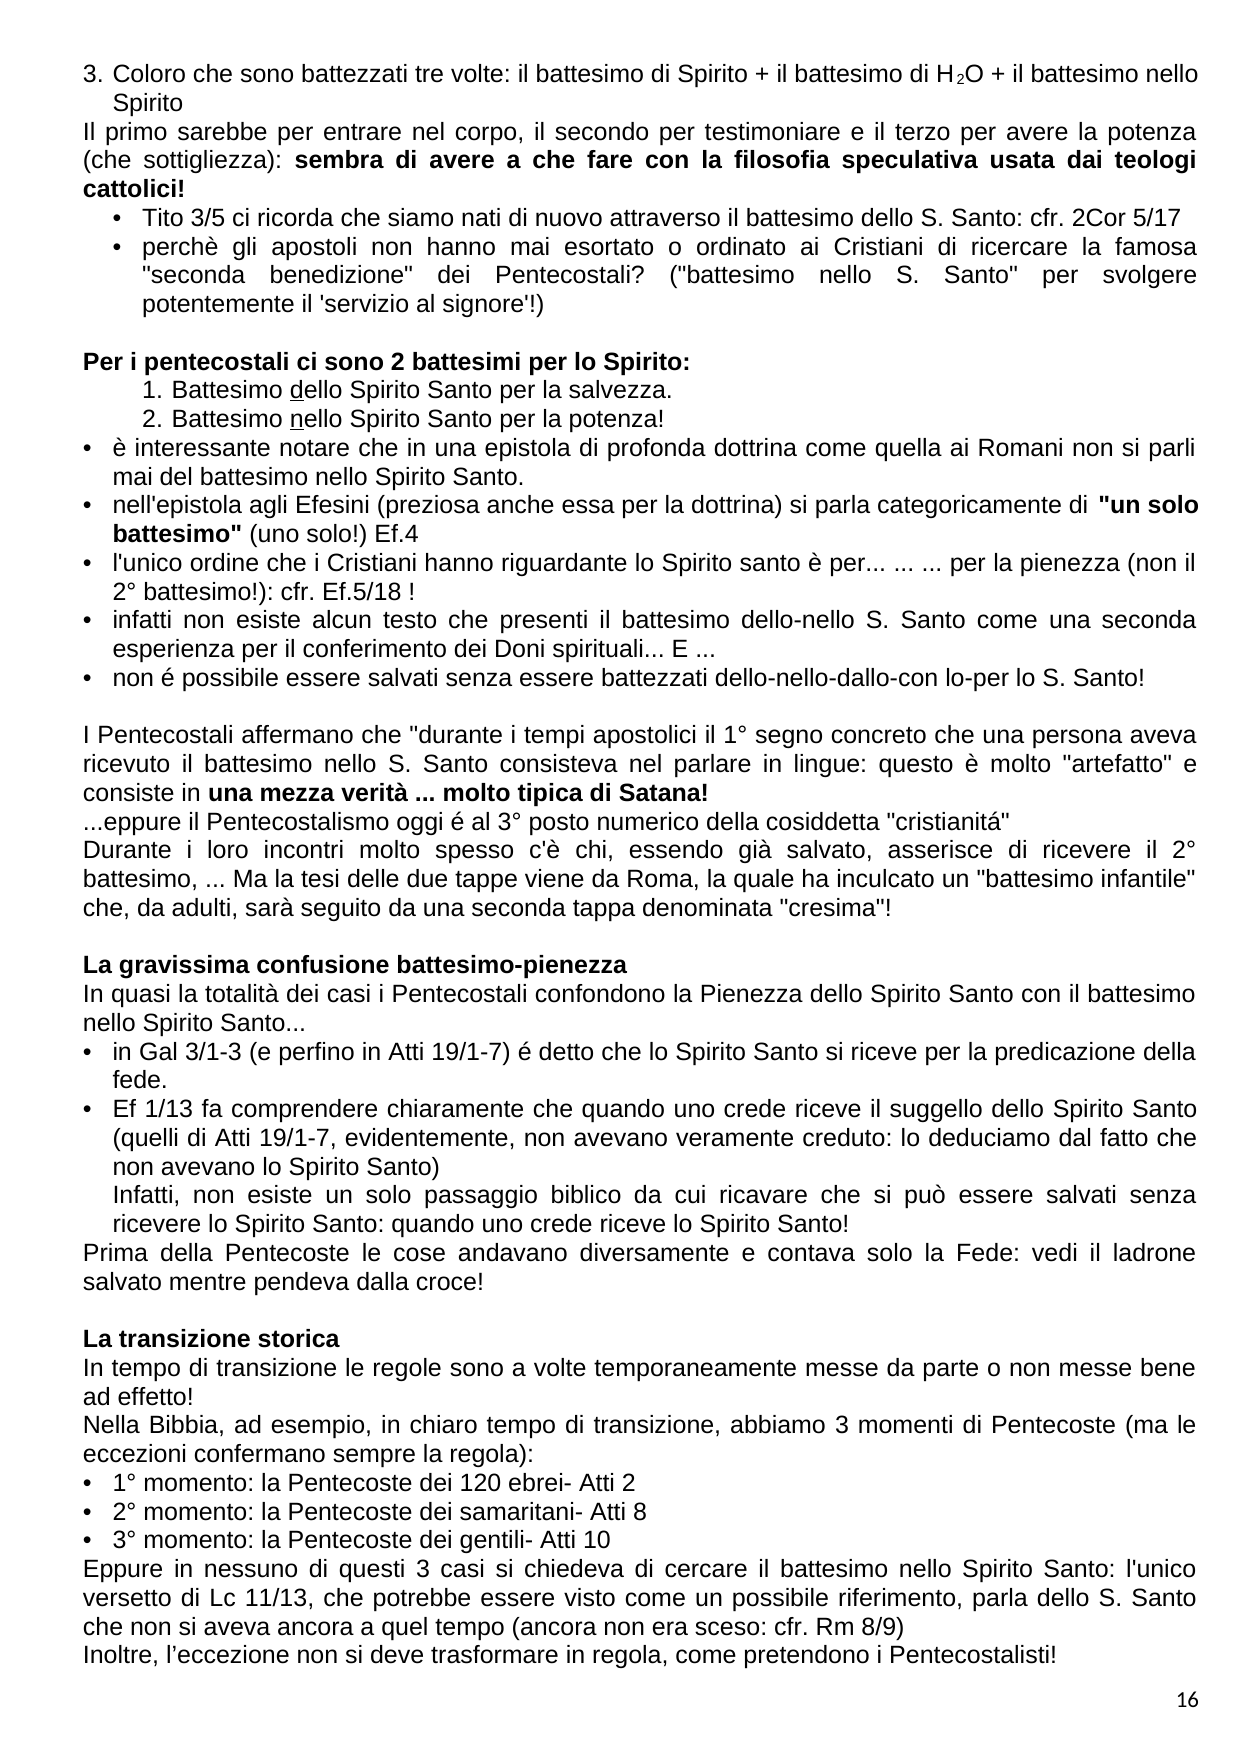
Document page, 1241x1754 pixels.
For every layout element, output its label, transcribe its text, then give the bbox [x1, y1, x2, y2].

text • Ef 1/13 fa comprendere chiaramente che quando uno crede riceve il suggello dello Spirito Santo (quelli di Atti 19/1-7, evidentemente, non avevano veramente creduto: lo deduciamo dal fatto che non avevano lo Spirito Santo) [83, 1094, 1199, 1180]
text • perchè gli apostoli non hanno mai esortato o ordinato ai Cristiani di ricercare la famosa "seconda benedizione" dei Pentecostali? ("battesimo nello S. Santo" per svolgere potentemente il 'servizio al signore'!) [112, 232, 1199, 318]
text • infatti non esiste alcun testo che presenti il battesimo dello-nello S. Santo come una seconda esperienza per il conferimento dei Doni spirituali... E ... [83, 605, 1199, 663]
text 1. Battesimo dello Spirito Santo per la salvezza. [142, 375, 1199, 404]
text • Tito 3/5 ci ricorda che siamo nati di nuovo attraverso il battesimo dello S. Santo: cfr. 2Cor 5/17 [112, 203, 1199, 232]
text La transizione storica [83, 1324, 1199, 1353]
text Nella Bibbia, ad esempio, in chiaro tempo di transizione, abbiamo 3 momenti di Pentecoste (ma le eccezioni confermano sempre la regola): [83, 1410, 1199, 1468]
text • 1° momento: la Pentecoste dei 120 ebrei- Atti 2 [83, 1468, 1199, 1497]
text • 2° momento: la Pentecoste dei samaritani- Atti 8 [83, 1497, 1199, 1525]
text Prima della Pentecoste le cose andavano diversamente e contava solo la Fede: vedi il ladrone salvato mentre pendeva dalla croce! [83, 1238, 1199, 1295]
text La gravissima confusione battesimo-pienezza [83, 950, 1199, 979]
text Eppure in nessuno di questi 3 casi si chiedeva di cercare il battesimo nello Spirito Santo: l'unico versetto di Lc 11/13, che potrebbe essere visto come un possibile riferimento, parla dello S. Santo che non si aveva ancora a quel tempo (ancora non era sceso: cfr. Rm 8/9) [83, 1554, 1199, 1640]
text 2. Battesimo nello Spirito Santo per la potenza! [142, 404, 1199, 433]
text • nell'epistola agli Efesini (preziosa anche essa per la dottrina) si parla categoricamente di "un solo battesimo" (uno solo!) Ef.4 [83, 490, 1199, 548]
text • 3° momento: la Pentecoste dei gentili- Atti 10 [83, 1525, 1199, 1554]
text • non é possibile essere salvati senza essere battezzati dello-nello-dallo-con lo-per lo S. Santo! [83, 663, 1199, 692]
text • l'unico ordine che i Cristiani hanno riguardante lo Spirito santo è per... ... ... per la pienezza (non il 2° battesimo!): cfr. Ef.5/18 ! [83, 548, 1199, 605]
text Inoltre, l’eccezione non si deve trasformare in regola, come pretendono i Pentecostalisti! [83, 1640, 1199, 1669]
text I Pentecostali affermano che "durante i tempi apostolici il 1° segno concreto che una persona aveva ricevuto il battesimo nello S. Santo consisteva nel parlare in lingue: questo è molto "artefatto" e consiste in una mezza verità ... molto tipica di Satana! [83, 720, 1199, 807]
text • è interessante notare che in una epistola di profonda dottrina come quella ai Romani non si parli mai del battesimo nello Spirito Santo. [83, 433, 1199, 490]
text Il primo sarebbe per entrare nel corpo, il secondo per testimoniare e il terzo per avere la potenza (che sottigliezza): sembra di avere a che fare con la filosofia speculativa usata dai teologi cattolici! [83, 117, 1199, 203]
text In quasi la totalità dei casi i Pentecostali confondono la Pienezza dello Spirito Santo con il battesimo nello Spirito Santo... [83, 979, 1199, 1037]
text Durante i loro incontri molto spesso c'è chi, essendo già salvato, asserisce di ricevere il 2° battesimo, ... Ma la tesi delle due tappe viene da Roma, la quale ha inculcato un "battesimo infantile" che, da adulti, sarà seguito da una seconda tappa denominata "cresima"! [83, 835, 1199, 922]
text • in Gal 3/1-3 (e perfino in Atti 19/1-7) é detto che lo Spirito Santo si riceve per la predicazione della fede. [83, 1037, 1199, 1094]
text Infatti, non esiste un solo passaggio biblico da cui ricavare che si può essere salvati senza ricevere lo Spirito Santo: quando uno crede riceve lo Spirito Santo! [112, 1180, 1199, 1238]
text 3. Coloro che sono battezzati tre volte: il battesimo di Spirito + il battesimo di H2O + il battesimo nello Spirito [83, 59, 1199, 117]
text Per i pentecostali ci sono 2 battesimi per lo Spirito: [83, 347, 1199, 375]
text In tempo di transizione le regole sono a volte temporaneamente messe da parte o non messe bene ad effetto! [83, 1353, 1199, 1410]
text ...eppure il Pentecostalismo oggi é al 3° posto numerico della cosiddetta "cristianitá" [83, 807, 1199, 835]
